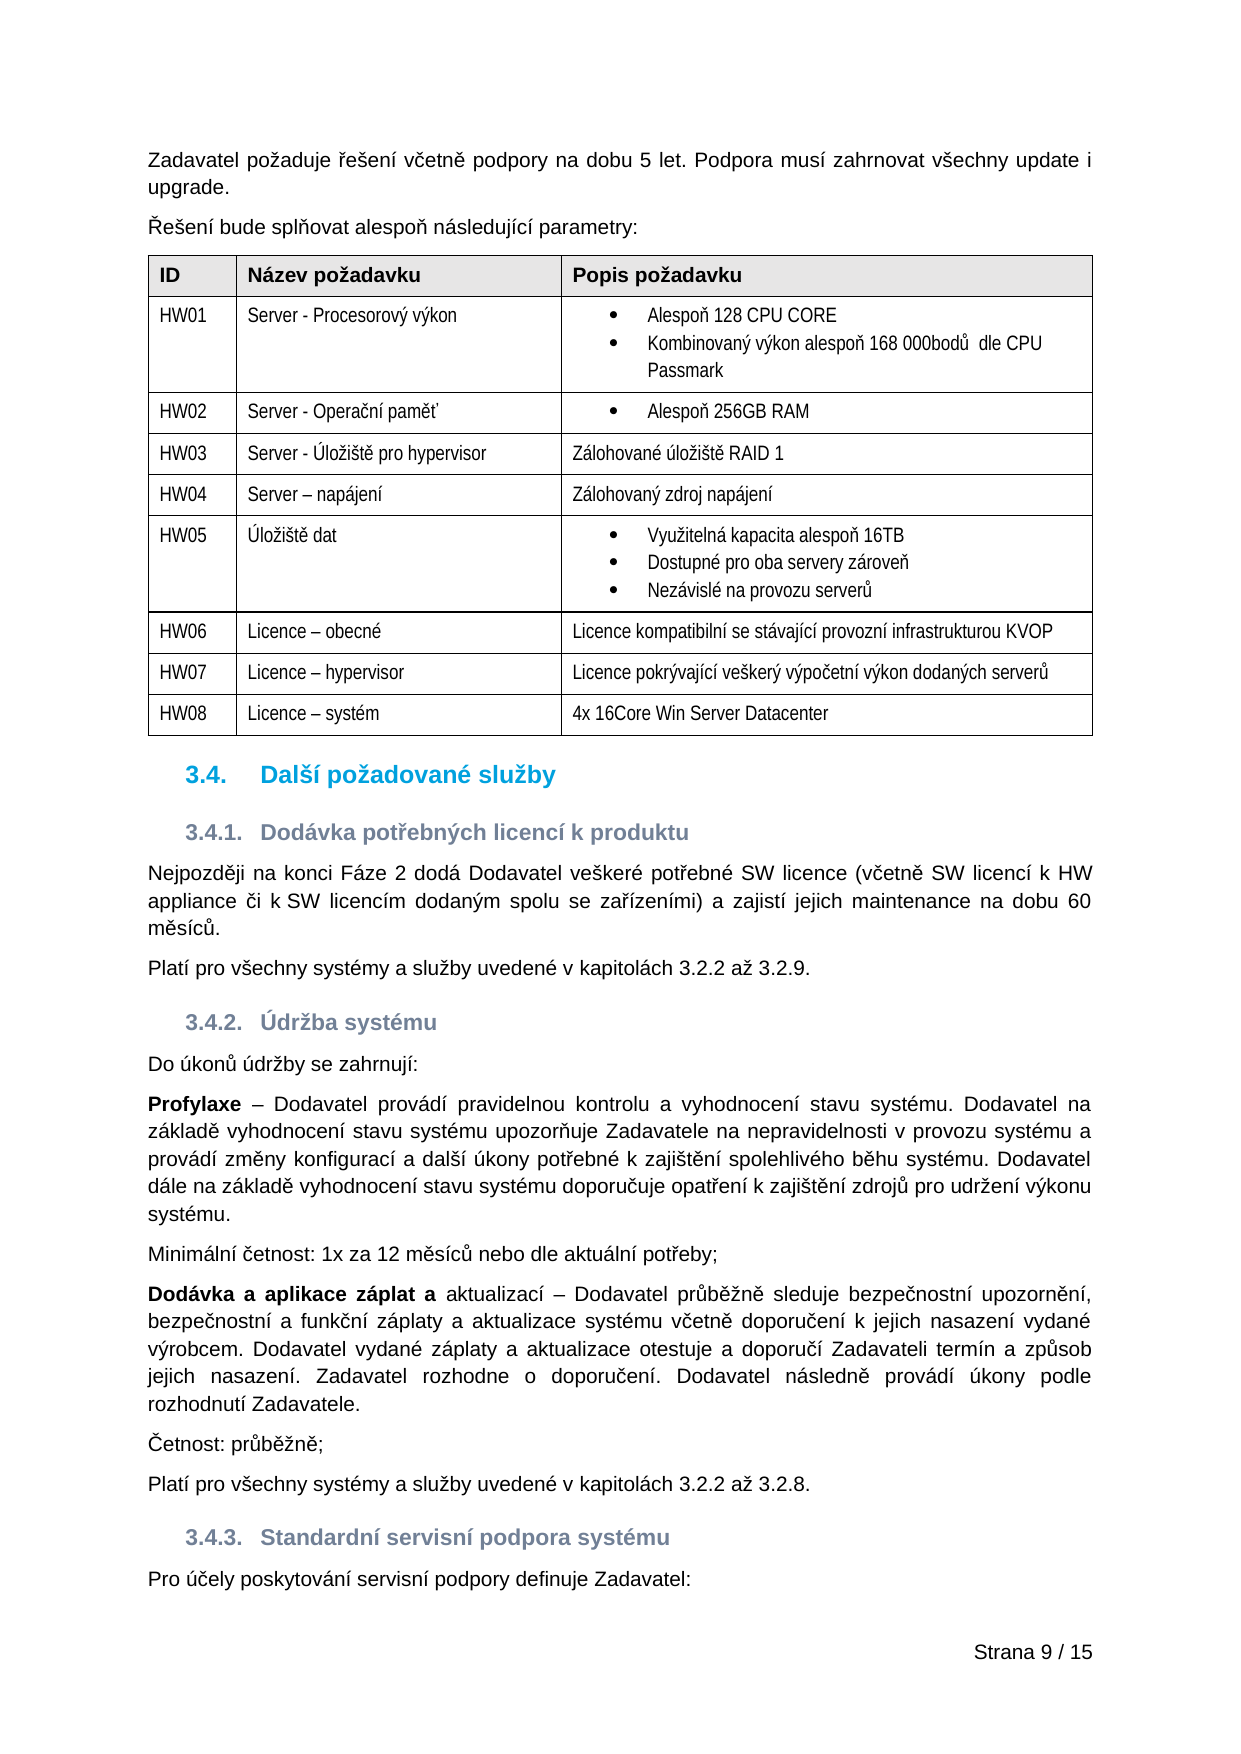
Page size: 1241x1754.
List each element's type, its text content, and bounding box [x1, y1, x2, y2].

table_cell HW05 [149, 516, 236, 611]
table_cell Licence – hypervisor [237, 654, 561, 693]
table_cell HW08 [149, 695, 236, 734]
table_cell 4x 16Core Win Server Datacenter [562, 695, 1092, 734]
text Platí pro všechny systémy a služby uvedené v kapitolách 3.2.2 až 3.2.9. [148, 956, 1093, 980]
table_cell HW04 [149, 475, 236, 515]
table_header ID [149, 256, 236, 296]
table_header Popis požadavku [562, 256, 1092, 296]
table_cell Server - Úložiště pro hypervisor [237, 434, 561, 474]
table_cell Zálohovaný zdroj napájení [562, 475, 1092, 515]
subtitle Standardní servisní podpora systému [185, 1524, 1093, 1550]
table_cell Alespoň 256GB RAM [562, 393, 1092, 433]
text Profylaxe – Dodavatel provádí pravidelnou kontrolu a vyhodnocení stavu systému. Dodavatel na základě vyhodnocení stavu systému upozorňuje Zadavatele na nepravidelnosti v provozu systému a provádí změny konfigurací a další úkony potřebné k zajištění spolehlivého běhu systému. Dodavatel dále na základě vyhodnocení stavu systému doporučuje opatření k zajištění zdrojů pro udržení výkonu systému. [148, 1091, 1093, 1225]
text Zadavatel požaduje řešení včetně podpory na dobu 5 let. Podpora musí zahrnovat všechny update i upgrade. [148, 148, 1093, 199]
text Četnost: průběžně; [148, 1431, 1093, 1455]
table_cell Úložiště dat [237, 516, 561, 611]
table_cell Server – napájení [237, 475, 561, 515]
table_cell HW06 [149, 613, 236, 652]
table_cell Licence – obecné [237, 613, 561, 652]
table_cell Server - Procesorový výkon [237, 297, 561, 392]
table_cell Alespoň 128 CPU CORE Kombinovaný výkon alespoň 168 000bodů dle CPU Passmark [562, 297, 1092, 392]
subtitle Dodávka potřebných licencí k produktu [185, 818, 1093, 845]
text Dodávka a aplikace záplat a aktualizací – Dodavatel průběžně sleduje bezpečnostní upozornění, bezpečnostní a funkční záplaty a aktualizace systému včetně doporučení k jejich nasazení vydané výrobcem. Dodavatel vydané záplaty a aktualizace otestuje a doporučí Zadavateli termín a způsob jejich nasazení. Zadavatel rozhodne o doporučení. Dodavatel následně provádí úkony podle rozhodnutí Zadavatele. [148, 1281, 1093, 1415]
table_cell HW03 [149, 434, 236, 474]
table_cell HW01 [149, 297, 236, 392]
table_cell Licence pokrývající veškerý výpočetní výkon dodaných serverů [562, 654, 1092, 693]
table_cell HW07 [149, 654, 236, 693]
text Minimální četnost: 1x za 12 měsíců nebo dle aktuální potřeby; [148, 1241, 1093, 1265]
text Řešení bude splňovat alespoň následující parametry: [148, 215, 1093, 239]
table_cell Zálohované úložiště RAID 1 [562, 434, 1092, 474]
table_cell Server - Operační paměť [237, 393, 561, 433]
table_cell Využitelná kapacita alespoň 16TB Dostupné pro oba servery zároveň Nezávislé na provozu serverů [562, 516, 1092, 611]
text Platí pro všechny systémy a služby uvedené v kapitolách 3.2.2 až 3.2.8. [148, 1471, 1093, 1495]
text Pro účely poskytování servisní podpory definuje Zadavatel: [148, 1567, 1093, 1591]
text Nejpozději na konci Fáze 2 dodá Dodavatel veškeré potřebné SW licence (včetně SW licencí k HW appliance či k SW licencím dodaným spolu se zařízeními) a zajistí jejich maintenance na dobu 60 měsíců. [148, 861, 1093, 940]
subtitle Údržba systému [185, 1009, 1093, 1035]
table_header Název požadavku [237, 256, 561, 296]
text Do úkonů údržby se zahrnují: [148, 1051, 1093, 1075]
table_cell HW02 [149, 393, 236, 433]
table_cell Licence – systém [237, 695, 561, 734]
subtitle Další požadované služby [185, 761, 1093, 789]
table_cell Licence kompatibilní se stávající provozní infrastrukturou KVOP [562, 613, 1092, 652]
